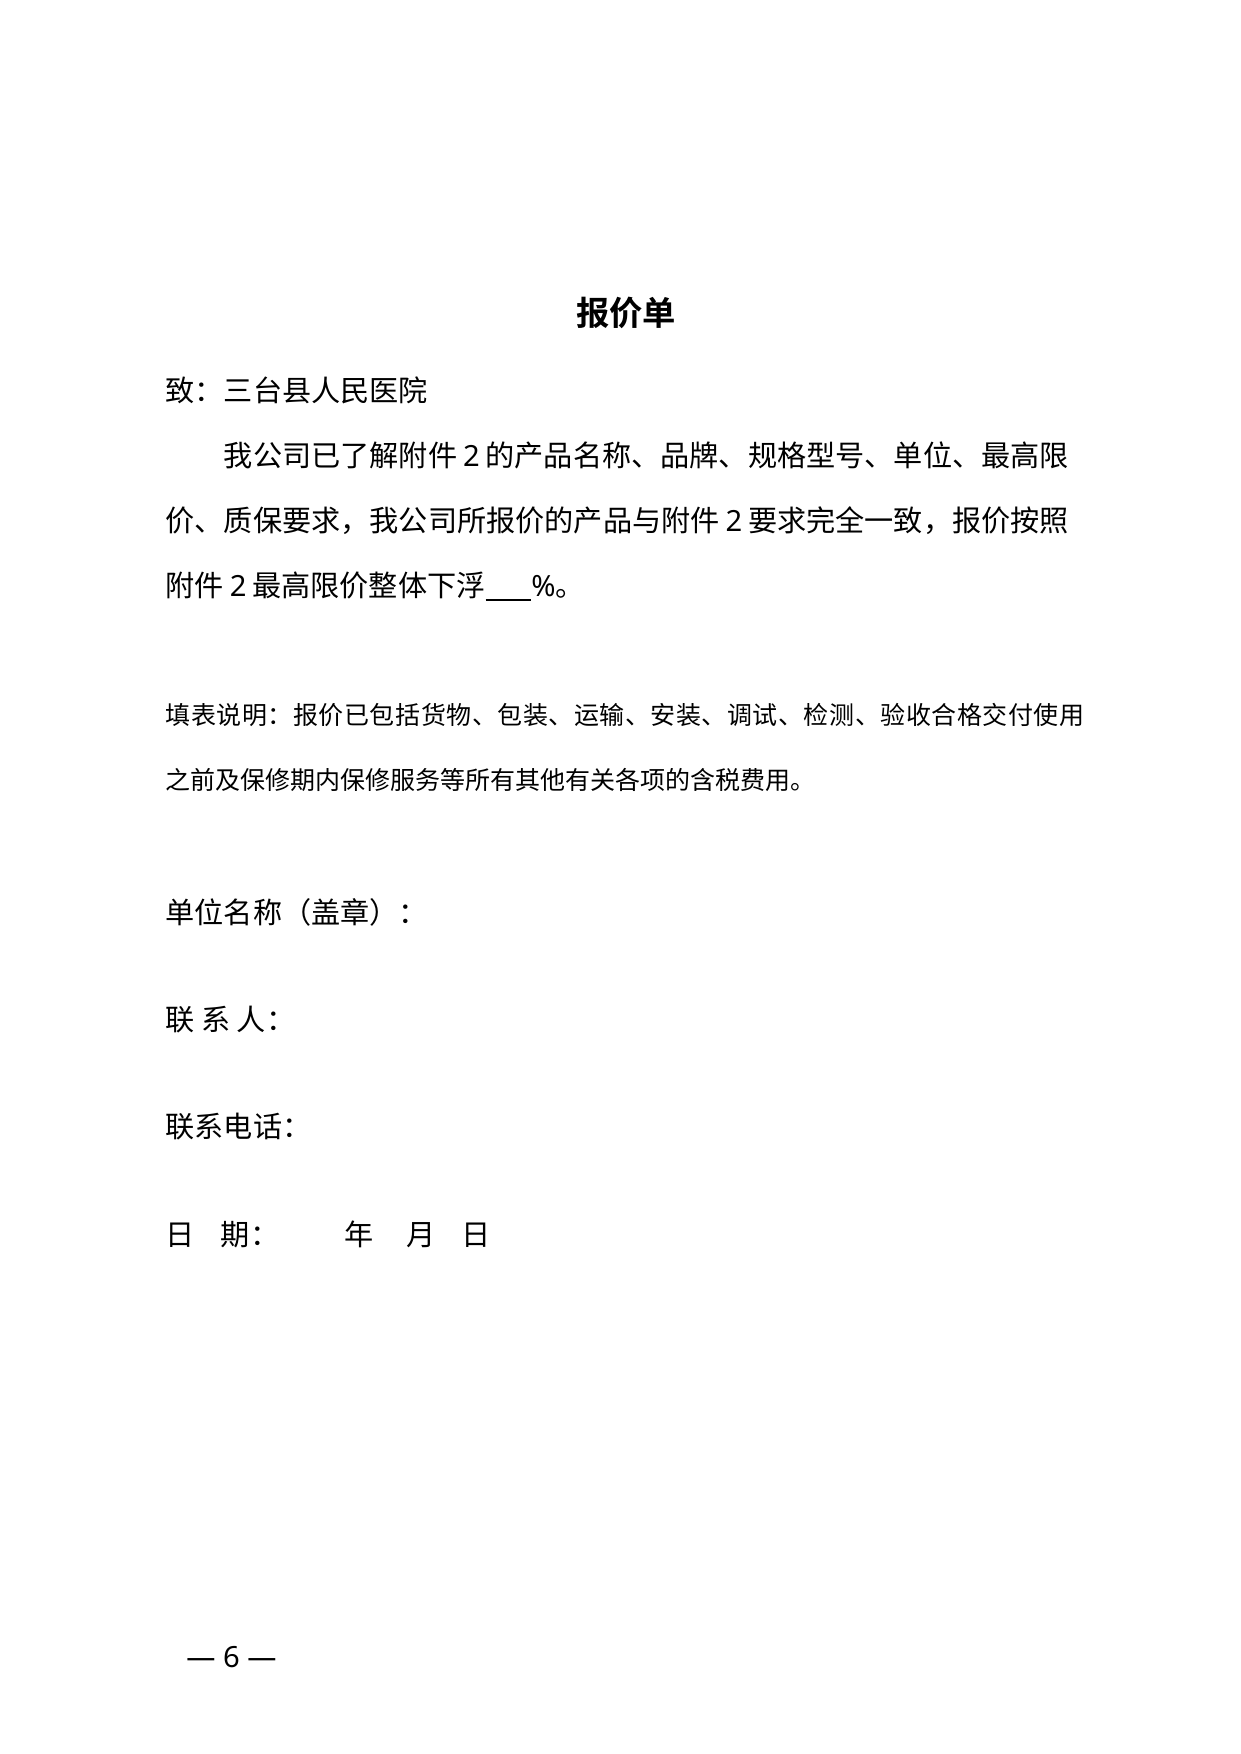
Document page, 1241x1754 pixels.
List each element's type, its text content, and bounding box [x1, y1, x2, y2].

text 日 期： 年 月 日 [165, 1200, 1087, 1265]
text 单位名称（盖章）： [165, 878, 1087, 943]
list 报价单 [165, 279, 1087, 344]
text 我公司已了解附件2的产品名称、品牌、规格型号、单位、最高限价、质保要求，我公司所报价的产品与附件2要求完全一致，报价按照附件2最高限价整体下浮 %。 [165, 421, 1087, 616]
text 致：三台县人民医院 [165, 356, 1087, 421]
text 联系电话： [165, 1092, 1087, 1157]
text 联 系 人： [165, 985, 1087, 1050]
text 填表说明：报价已包括货物、包装、运输、安装、调试、检测、验收合格交付使用之前及保修期内保修服务等所有其他有关各项的含税费用。 [165, 681, 1087, 811]
